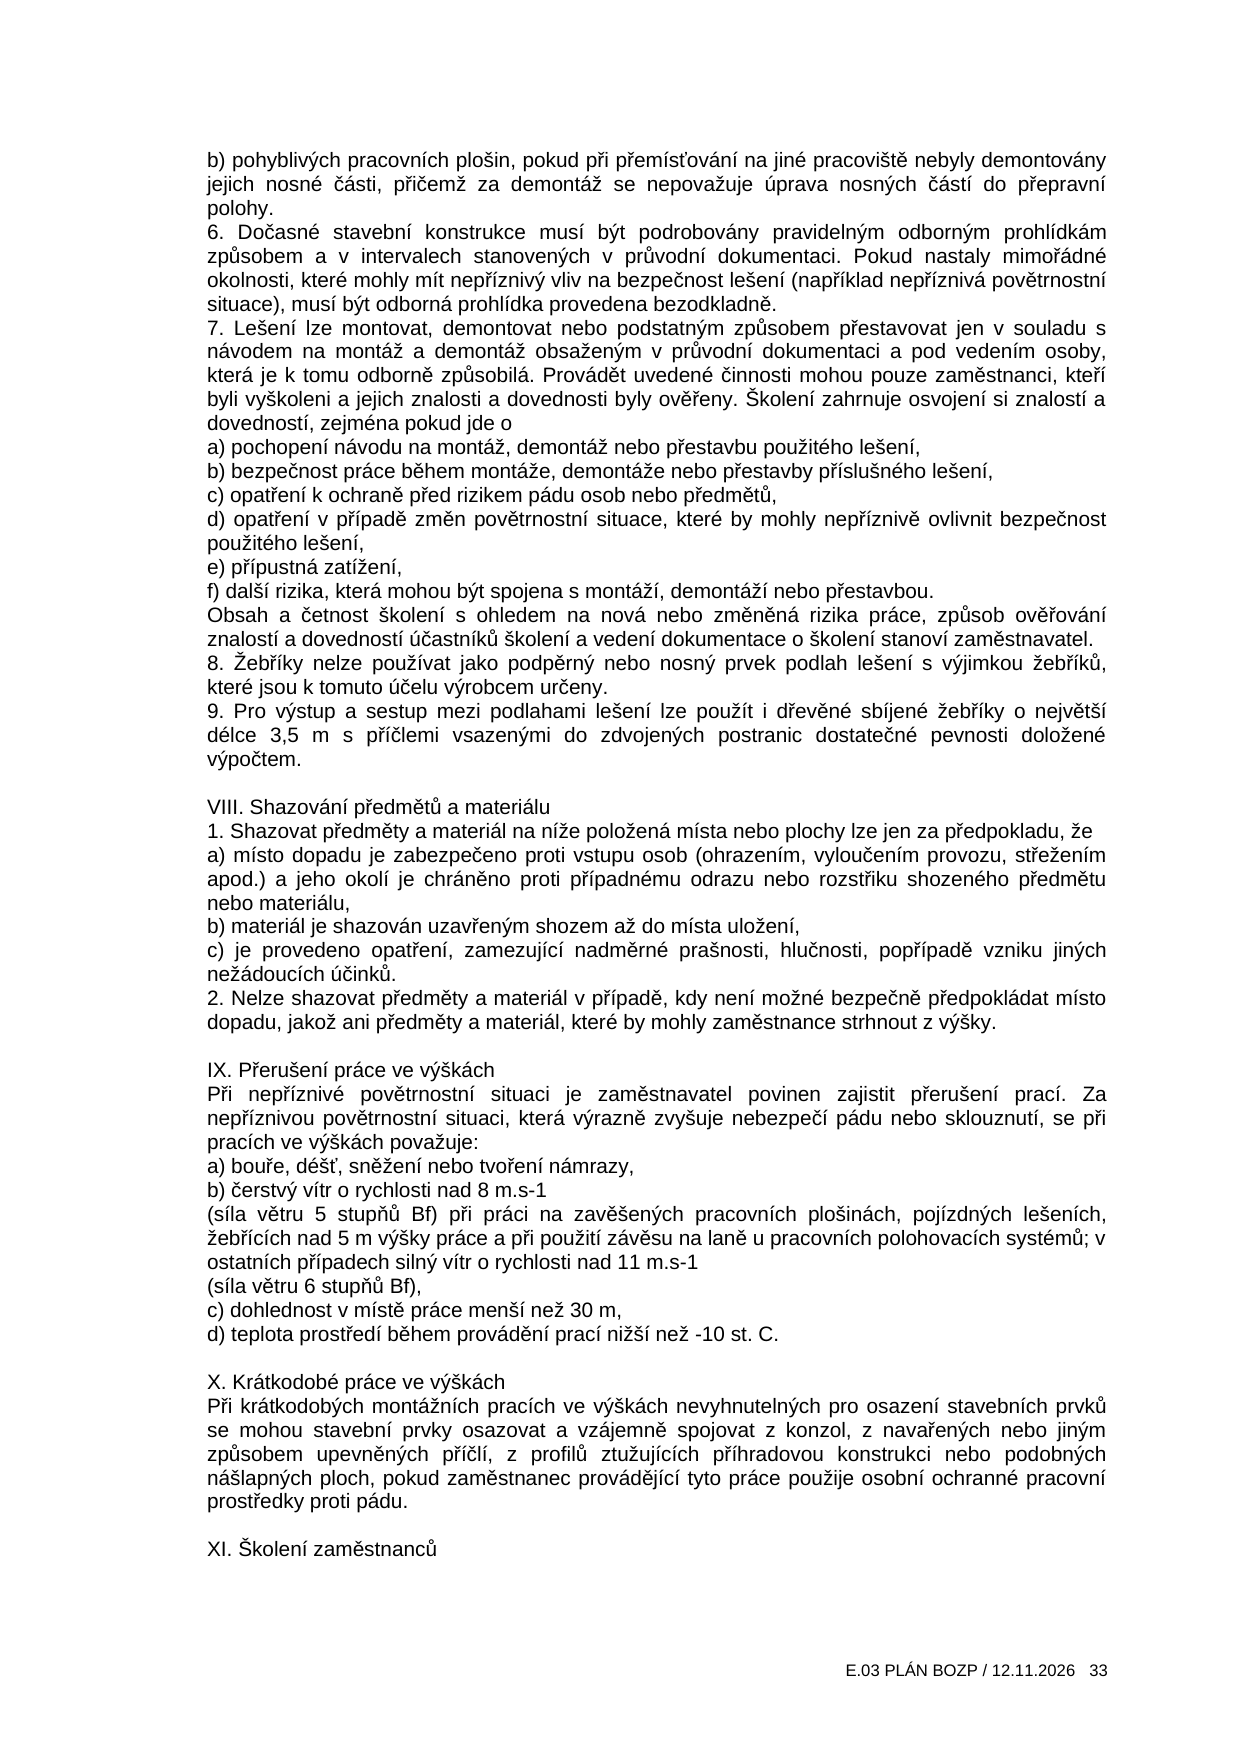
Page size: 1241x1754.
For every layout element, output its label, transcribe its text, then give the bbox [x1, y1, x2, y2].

text c) dohlednost v místě práce menší než 30 m, [207, 1298, 1107, 1322]
text b) pohyblivých pracovních plošin, pokud při přemísťování na jiné pracoviště nebyly demontovány jejich nosné části, přičemž za demontáž se nepovažuje úprava nosných částí do přepravní polohy. [207, 148, 1107, 219]
text f) další rizika, která mohou být spojena s montáží, demontáží nebo přestavbou. [207, 579, 1107, 603]
text a) pochopení návodu na montáž, demontáž nebo přestavbu použitého lešení, [207, 435, 1107, 459]
text X. Krátkodobé práce ve výškách [207, 1369, 1107, 1393]
text IX. Přerušení práce ve výškách [207, 1058, 1107, 1082]
text d) teplota prostředí během provádění prací nižší než -10 st. C. [207, 1322, 1107, 1346]
text Při nepříznivé povětrnostní situaci je zaměstnavatel povinen zajistit přerušení prací. Za nepříznivou povětrnostní situaci, která výrazně zvyšuje nebezpečí pádu nebo sklouznutí, se při pracích ve výškách považuje: [207, 1082, 1107, 1154]
text b) bezpečnost práce během montáže, demontáže nebo přestavby příslušného lešení, [207, 459, 1107, 483]
text d) opatření v případě změn povětrnostní situace, které by mohly nepříznivě ovlivnit bezpečnost použitého lešení, [207, 507, 1107, 555]
text Při krátkodobých montážních pracích ve výškách nevyhnutelných pro osazení stavebních prvků se mohou stavební prvky osazovat a vzájemně spojovat z konzol, z navařených nebo jiným způsobem upevněných příčlí, z profilů ztužujících příhradovou konstrukci nebo podobných nášlapných ploch, pokud zaměstnanec provádějící tyto práce použije osobní ochranné pracovní prostředky proti pádu. [207, 1393, 1107, 1513]
text Obsah a četnost školení s ohledem na nová nebo změněná rizika práce, způsob ověřování znalostí a dovedností účastníků školení a vedení dokumentace o školení stanoví zaměstnavatel. [207, 603, 1107, 651]
text b) čerstvý vítr o rychlosti nad 8 m.s-1 [207, 1178, 1107, 1202]
text a) místo dopadu je zabezpečeno proti vstupu osob (ohrazením, vyloučením provozu, střežením apod.) a jeho okolí je chráněno proti případnému odrazu nebo rozstřiku shozeného předmětu nebo materiálu, [207, 842, 1107, 914]
text (síla větru 6 stupňů Bf), [207, 1274, 1107, 1298]
text a) bouře, déšť, sněžení nebo tvoření námrazy, [207, 1154, 1107, 1178]
text 2. Nelze shazovat předměty a materiál v případě, kdy není možné bezpečně předpokládat místo dopadu, jakož ani předměty a materiál, které by mohly zaměstnance strhnout z výšky. [207, 986, 1107, 1034]
text VIII. Shazování předmětů a materiálu [207, 794, 1107, 818]
text c) je provedeno opatření, zamezující nadměrné prašnosti, hlučnosti, popřípadě vzniku jiných nežádoucích účinků. [207, 938, 1107, 986]
text 9. Pro výstup a sestup mezi podlahami lešení lze použít i dřevěné sbíjené žebříky o největší délce 3,5 m s příčlemi vsazenými do zdvojených postranic dostatečné pevnosti doložené výpočtem. [207, 699, 1107, 771]
text 8. Žebříky nelze používat jako podpěrný nebo nosný prvek podlah lešení s výjimkou žebříků, které jsou k tomuto účelu výrobcem určeny. [207, 651, 1107, 699]
text 6. Dočasné stavební konstrukce musí být podrobovány pravidelným odborným prohlídkám způsobem a v intervalech stanovených v průvodní dokumentaci. Pokud nastaly mimořádné okolnosti, které mohly mít nepříznivý vliv na bezpečnost lešení (například nepříznivá povětrnostní situace), musí být odborná prohlídka provedena bezodkladně. [207, 219, 1107, 315]
text (síla větru 5 stupňů Bf) při práci na zavěšených pracovních plošinách, pojízdných lešeních, žebřících nad 5 m výšky práce a při použití závěsu na laně u pracovních polohovacích systémů; v ostatních případech silný vítr o rychlosti nad 11 m.s-1 [207, 1202, 1107, 1274]
text 7. Lešení lze montovat, demontovat nebo podstatným způsobem přestavovat jen v souladu s návodem na montáž a demontáž obsaženým v průvodní dokumentaci a pod vedením osoby, která je k tomu odborně způsobilá. Provádět uvedené činnosti mohou pouze zaměstnanci, kteří byli vyškoleni a jejich znalosti a dovednosti byly ověřeny. Školení zahrnuje osvojení si znalostí a dovedností, zejména pokud jde o [207, 315, 1107, 435]
text e) přípustná zatížení, [207, 555, 1107, 579]
text c) opatření k ochraně před rizikem pádu osob nebo předmětů, [207, 483, 1107, 507]
text XI. Školení zaměstnanců [207, 1537, 1107, 1561]
text b) materiál je shazován uzavřeným shozem až do místa uložení, [207, 914, 1107, 938]
text 1. Shazovat předměty a materiál na níže položená místa nebo plochy lze jen za předpokladu, že [207, 818, 1107, 842]
